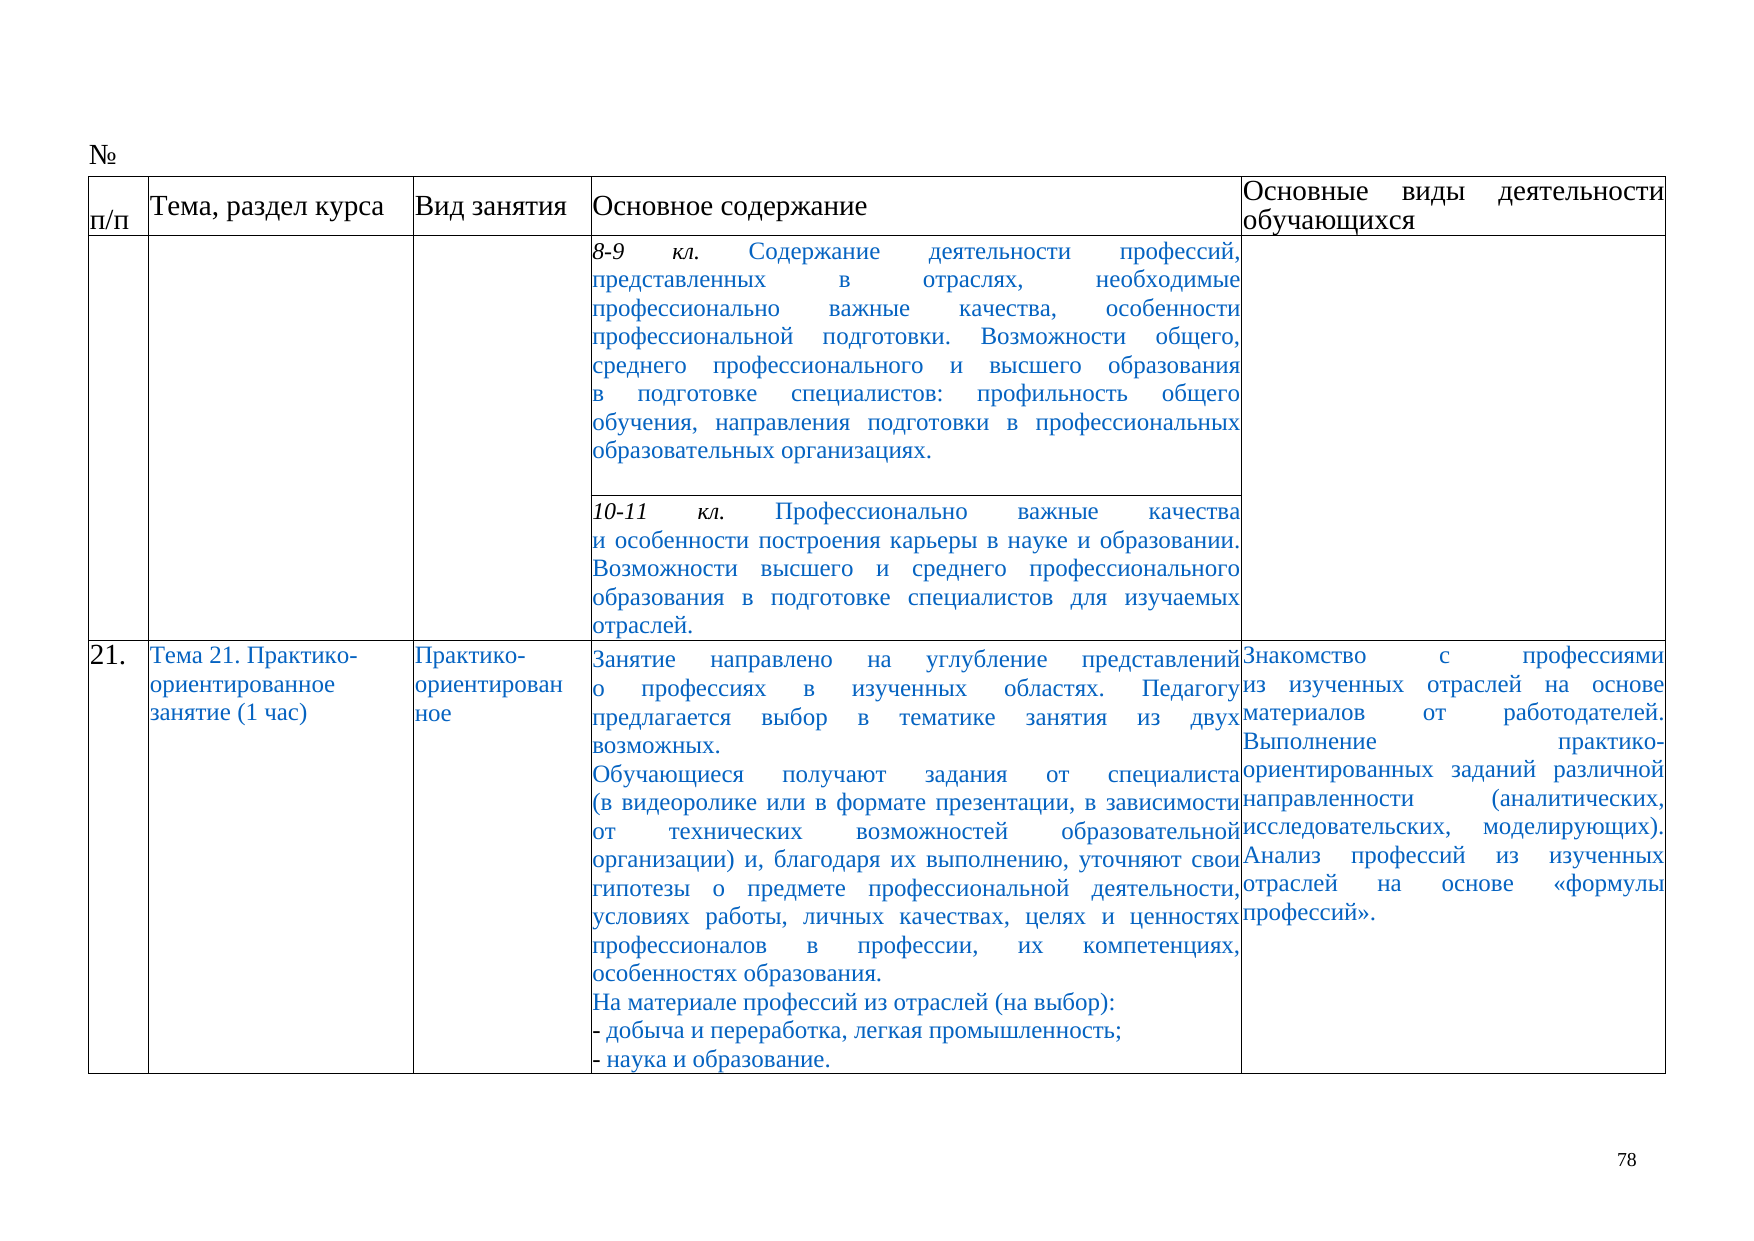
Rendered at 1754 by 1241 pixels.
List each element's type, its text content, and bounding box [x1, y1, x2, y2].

table_header Тема, раздел курса [149, 177, 413, 235]
table_cell Занятие направлено на углубление представлений о профессиях в изученных областях. Педагогу предлагается выбор в тематике занятия из двух возможных. Обучающиеся получают задания от специалиста (в видеоролике или в формате презентации, в зависимости от технических возможностей образовательной организации) и, благодаря их выполнению, уточняют свои гипотезы о предмете профессиональной деятельности, условиях работы, личных качествах, целях и ценностях профессионалов в профессии, их компетенциях, особенностях образования. На материале профессий из отраслей (на выбор): добыча и переработка, легкая промышленность; наука и образование. [592, 641, 1241, 1073]
table_header Вид занятия [414, 177, 591, 235]
table_cell 21. [89, 641, 148, 1073]
table_cell Тема 21. Практико- ориентированное занятие (1 час) [149, 641, 413, 1073]
table_cell [149, 236, 413, 640]
table_header Основные виды деятельности обучающихся [1242, 177, 1665, 235]
table_cell Знакомство с профессиями из изученных отраслей на основе материалов от работодателей. Выполнение практико- ориентированных заданий различной направленности (аналитических, исследовательских, моделирующих). Анализ профессий из изученных отраслей на основе «формулы профессий». [1242, 641, 1665, 1073]
table_cell [1242, 236, 1665, 640]
table_cell 10-11 кл. Профессионально важные качества и особенности построения карьеры в науке и образовании. Возможности высшего и среднего профессионального образования в подготовке специалистов для изучаемых отраслей. [592, 496, 1241, 640]
table_header Основное содержание [592, 177, 1241, 235]
table_cell 8-9 кл. Содержание деятельности профессий, представленных в отраслях, необходимые профессионально важные качества, особенности профессиональной подготовки. Возможности общего, среднего профессионального и высшего образования в подготовке специалистов: профильность общего обучения, направления подготовки в профессиональных образовательных организациях. [592, 236, 1241, 495]
table_cell [89, 236, 148, 640]
table_cell [414, 236, 591, 640]
table_cell Практико- ориентирован ное [414, 641, 591, 1073]
table_header № п/п [89, 177, 148, 235]
